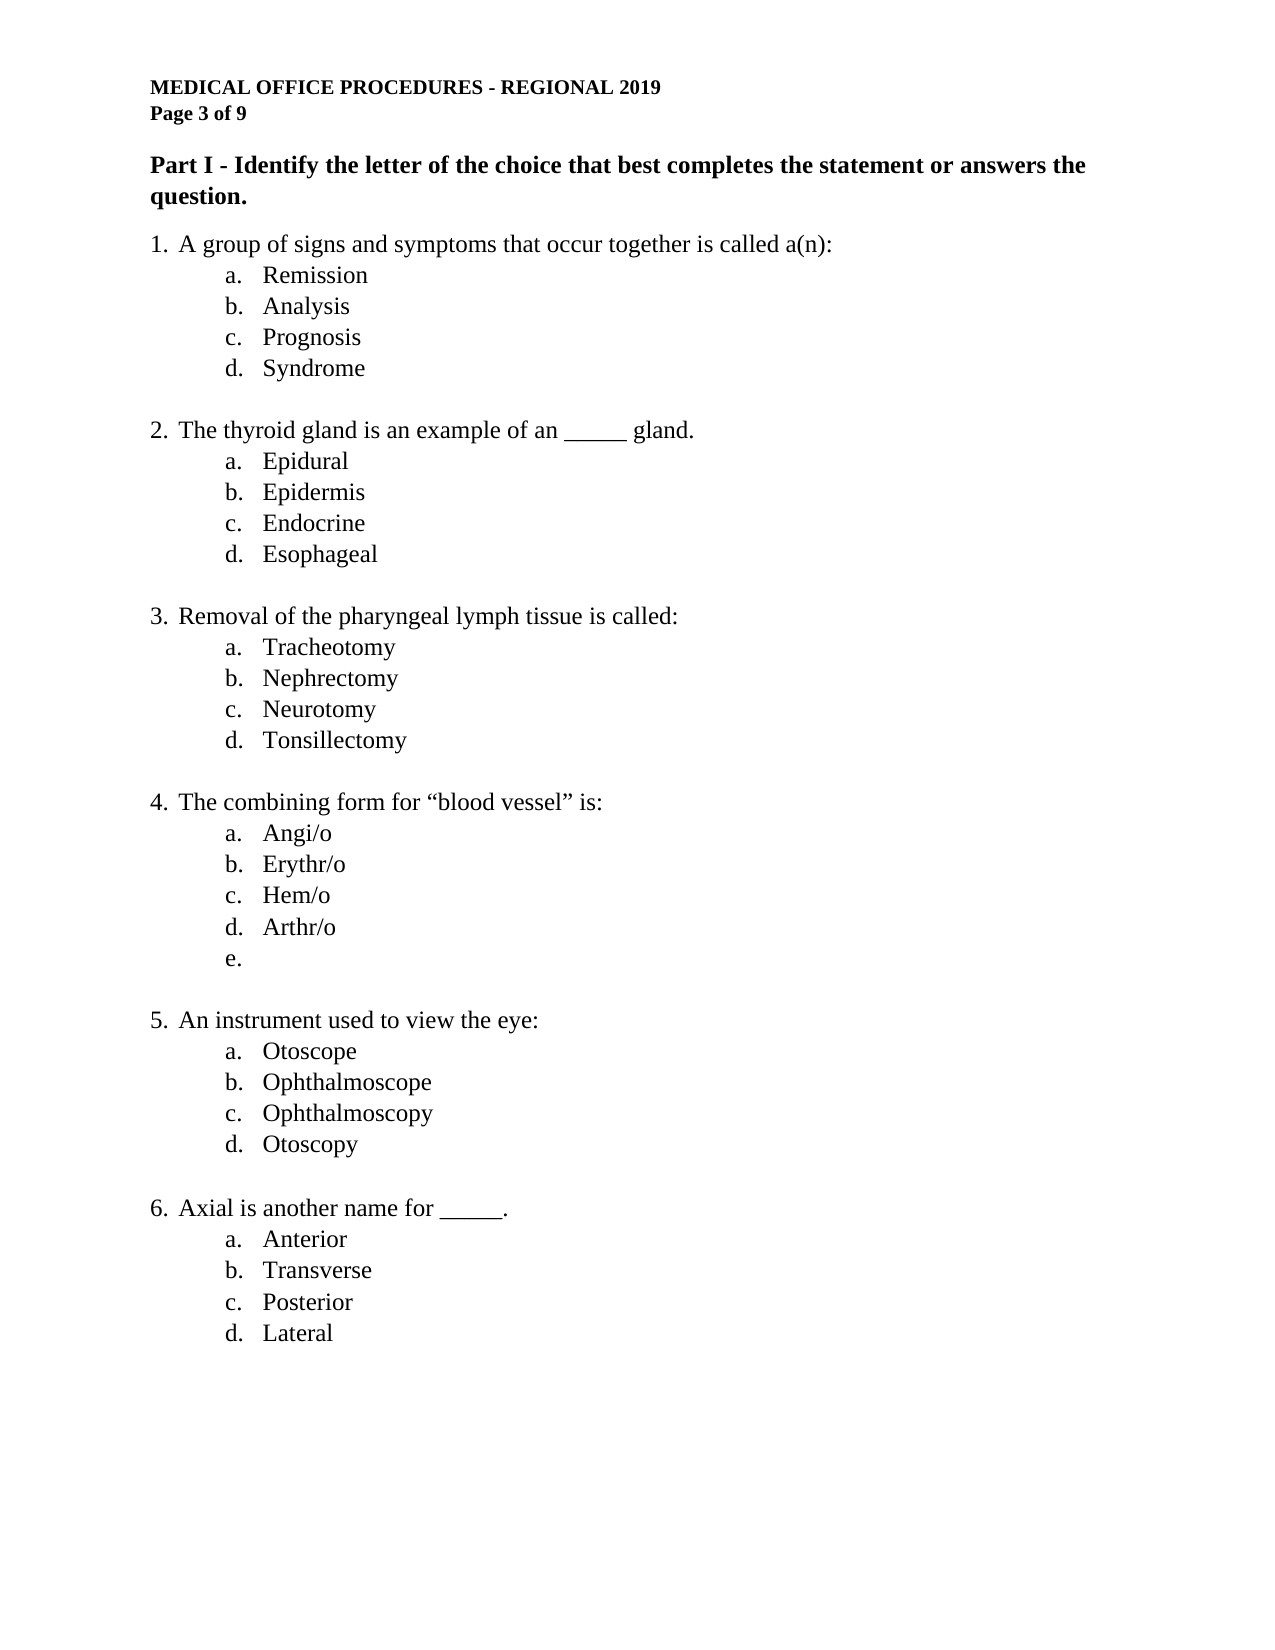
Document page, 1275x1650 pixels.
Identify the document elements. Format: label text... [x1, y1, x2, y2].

list Ophthalmoscope [225, 1067, 1125, 1096]
list Prognosis [225, 322, 1125, 351]
text Part I - Identify the letter of the choice that best completes the statement or answers the question. [150, 150, 1125, 210]
list Tracheotomy [225, 632, 1125, 661]
list Nephrectomy [225, 663, 1125, 692]
list Anterior [225, 1224, 1125, 1253]
list Arthr/o [225, 912, 1125, 940]
list Endocrine [225, 508, 1125, 537]
list Neurotomy [225, 694, 1125, 723]
list Removal of the pharyngeal lymph tissue is called: [150, 601, 1125, 630]
list Lateral [225, 1318, 1125, 1346]
list Transverse [225, 1256, 1125, 1284]
list Erythr/o [225, 849, 1125, 878]
list Esophageal [225, 539, 1125, 568]
list An instrument used to view the eye: [150, 1005, 1125, 1033]
list Hem/o [225, 881, 1125, 909]
list Analysis [225, 291, 1125, 319]
list Syndrome [225, 353, 1125, 382]
list Remission [225, 260, 1125, 288]
list Axial is another name for _____. [150, 1193, 1125, 1222]
list Otoscope [225, 1036, 1125, 1064]
list The combining form for “blood vessel” is: [150, 787, 1125, 816]
list The thyroid gland is an example of an _____ gland. [150, 415, 1125, 444]
list Angi/o [225, 818, 1125, 847]
list Epidural [225, 446, 1125, 475]
list A group of signs and symptoms that occur together is called a(n): [150, 229, 1125, 257]
list Posterior [225, 1287, 1125, 1315]
list Tonsillectomy [225, 725, 1125, 754]
list Otoscopy [225, 1129, 1125, 1158]
list Epidermis [225, 477, 1125, 506]
list Ophthalmoscopy [225, 1098, 1125, 1127]
